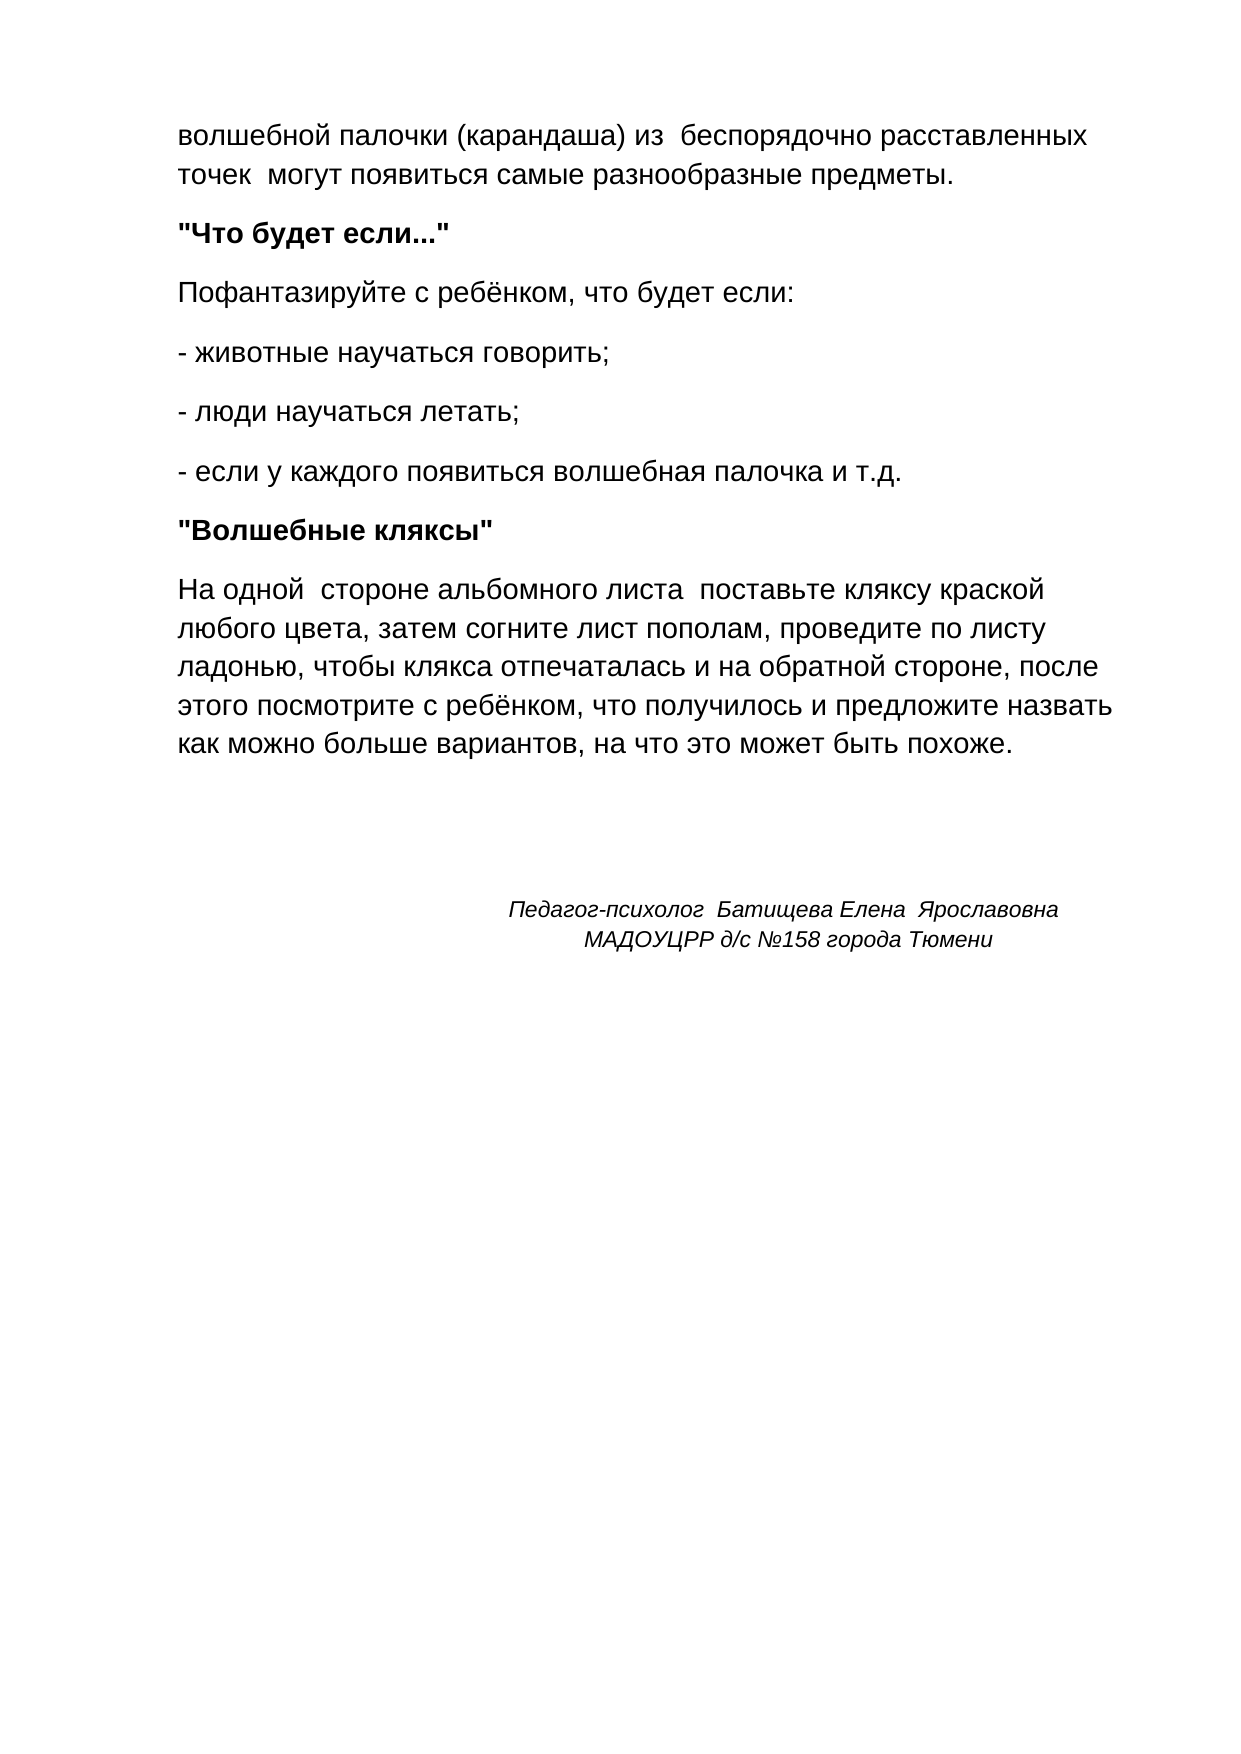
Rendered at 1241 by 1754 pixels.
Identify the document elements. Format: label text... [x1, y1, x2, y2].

text - люди научаться летать; [177, 394, 1152, 428]
text - если у каждого появиться волшебная палочка и т.д. [177, 453, 1152, 487]
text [177, 118, 1152, 190]
text Педагог-психолог Батищева Елена Ярославовна МАДОУЦРР д/с №158 города Тюмени [177, 896, 1152, 952]
text - животные научаться говорить; [177, 335, 1152, 368]
text "Что будет если..." [177, 216, 1152, 249]
text На одной стороне альбомного листа поставьте кляксу краской любого цвета, затем согните лист пополам, проведите по листу ладонью, чтобы клякса отпечаталась и на обратной стороне, после этого посмотрите с ребёнком, что получилось и предложите назвать как можно больше вариантов, на что это может быть похоже. [177, 572, 1152, 760]
text "Волшебные кляксы" [177, 513, 1152, 546]
text Пофантазируйте с ребёнком, что будет если: [177, 275, 1152, 309]
